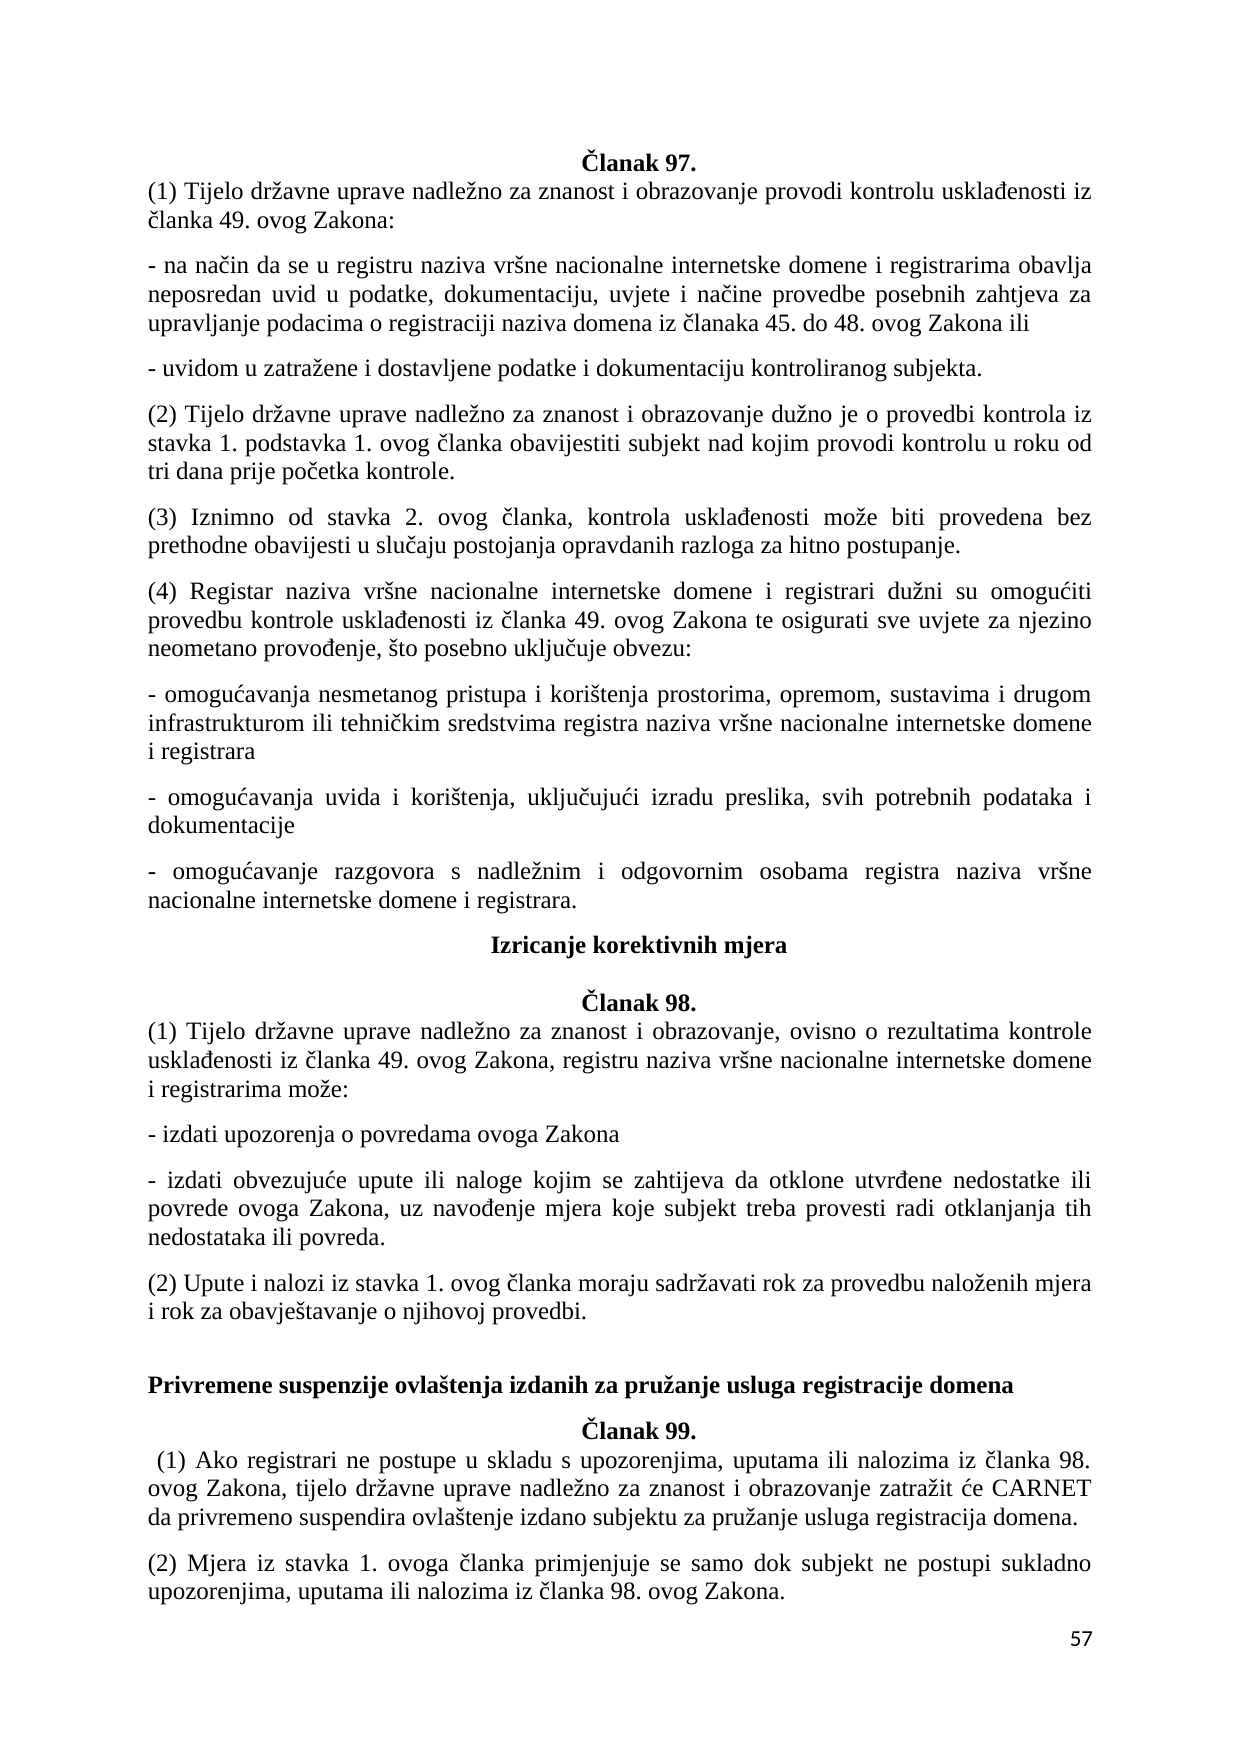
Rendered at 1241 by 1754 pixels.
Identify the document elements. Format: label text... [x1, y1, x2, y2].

text (3) Iznimno od stavka 2. ovog članka, kontrola usklađenosti može biti provedena bez prethodne obavijesti u slučaju postojanja opravdanih razloga za hitno postupanje. [148, 502, 1093, 559]
text - izdati upozorenja o povredama ovoga Zakona [148, 1119, 1093, 1148]
text - omogućavanja nesmetanog pristupa i korištenja prostorima, opremom, sustavima i drugom infrastrukturom ili tehničkim sredstvima registra naziva vršne nacionalne internetske domene i registrara [148, 679, 1093, 765]
text - izdati obvezujuće upute ili naloge kojim se zahtijeva da otklone utvrđene nedostatke ili povrede ovoga Zakona, uz navođenje mjera koje subjekt treba provesti radi otklanjanja tih nedostataka ili povreda. [148, 1165, 1093, 1251]
text Izricanje korektivnih mjera [185, 930, 1093, 959]
text Članak 99. [185, 1416, 1093, 1445]
text (2) Tijelo državne uprave nadležno za znanost i obrazovanje dužno je o provedbi kontrola iz stavka 1. podstavka 1. ovog članka obavijestiti subjekt nad kojim provodi kontrolu u roku od tri dana prije početka kontrole. [148, 399, 1093, 485]
text (1) Tijelo državne uprave nadležno za znanost i obrazovanje provodi kontrolu usklađenosti iz članka 49. ovog Zakona: [148, 176, 1093, 234]
text (1) Tijelo državne uprave nadležno za znanost i obrazovanje, ovisno o rezultatima kontrole usklađenosti iz članka 49. ovog Zakona, registru naziva vršne nacionalne internetske domene i registrarima može: [148, 1016, 1093, 1103]
text - uvidom u zatražene i dostavljene podatke i dokumentaciju kontroliranog subjekta. [148, 353, 1093, 382]
text - omogućavanje razgovora s nadležnim i odgovornim osobama registra naziva vršne nacionalne internetske domene i registrara. [148, 856, 1093, 913]
text (4) Registar naziva vršne nacionalne internetske domene i registrari dužni su omogućiti provedbu kontrole usklađenosti iz članka 49. ovog Zakona te osigurati sve uvjete za njezino neometano provođenje, što posebno uključuje obvezu: [148, 576, 1093, 662]
text (2) Mjera iz stavka 1. ovoga članka primjenjuje se samo dok subjekt ne postupi sukladno upozorenjima, uputama ili nalozima iz članka 98. ovog Zakona. [148, 1548, 1093, 1605]
text - na način da se u registru naziva vršne nacionalne internetske domene i registrarima obavlja neposredan uvid u podatke, dokumentaciju, uvjete i načine provedbe posebnih zahtjeva za upravljanje podacima o registraciji naziva domena iz članaka 45. do 48. ovog Zakona ili [148, 251, 1093, 337]
text Članak 97. [185, 148, 1093, 176]
text (2) Upute i nalozi iz stavka 1. ovog članka moraju sadržavati rok za provedbu naloženih mjera i rok za obavještavanje o njihovoj provedbi. [148, 1268, 1093, 1325]
text (1) Ako registrari ne postupe u skladu s upozorenjima, uputama ili nalozima iz članka 98. ovog Zakona, tijelo državne uprave nadležno za znanost i obrazovanje zatražit će CARNET da privremeno suspendira ovlaštenje izdano subjektu za pružanje usluga registracija domena. [148, 1445, 1093, 1531]
text Privremene suspenzije ovlaštenja izdanih za pružanje usluga registracije domena [148, 1371, 1093, 1399]
text - omogućavanja uvida i korištenja, uključujući izradu preslika, svih potrebnih podataka i dokumentacije [148, 782, 1093, 839]
text Članak 98. [185, 988, 1093, 1016]
